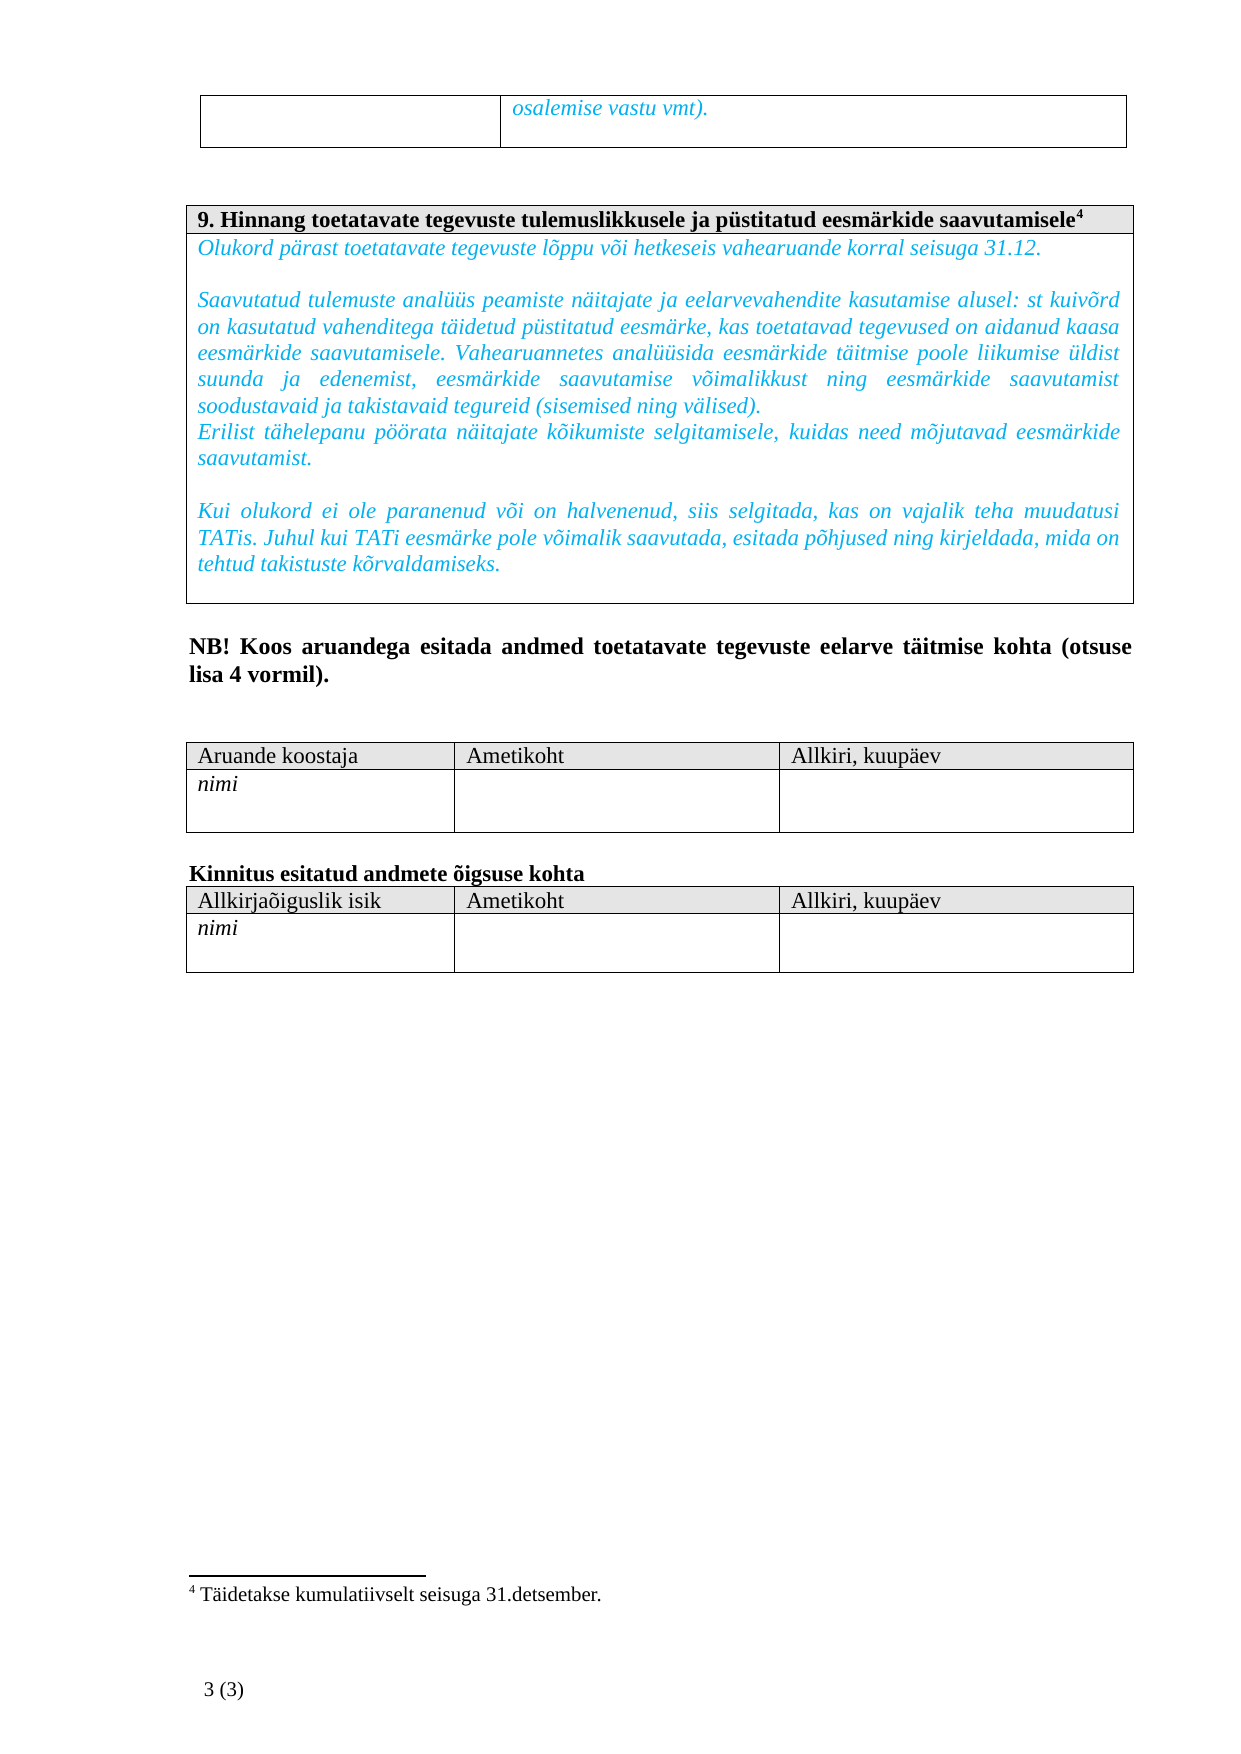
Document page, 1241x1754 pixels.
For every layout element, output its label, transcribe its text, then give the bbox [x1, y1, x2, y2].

table_header Allkiri, kuupäev [780, 887, 1133, 913]
table_header Ametikoht [455, 887, 779, 913]
table_header Allkirjaõiguslik isik [187, 887, 454, 913]
table_header Allkiri, kuupäev [780, 743, 1133, 769]
table_header Ametikoht [455, 743, 779, 769]
table_cell nimi [187, 914, 454, 972]
table_cell [455, 914, 779, 972]
table_cell nimi [187, 770, 454, 832]
table_cell [455, 770, 779, 832]
table_header Aruande koostaja [187, 743, 454, 769]
table_cell [780, 770, 1133, 832]
text NB! Koos aruandega esitada andmed toetatavate tegevuste eelarve täitmise kohta (otsuse lisa 4 vormil). [189, 632, 1134, 688]
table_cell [201, 96, 500, 147]
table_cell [501, 96, 1126, 147]
table_header 9. Hinnang toetatavate tegevuste tulemuslikkusele ja püstitatud eesmärkide saavutamisele [187, 206, 1133, 233]
text Kinnitus esitatud andmete õigsuse kohta [189, 859, 1134, 886]
table_cell Olukord pärast toetatavate tegevuste lõppu või hetkeseis vahearuande korral seisuga 31.12. Saavutatud tulemuste analüüs peamiste näitajate ja eelarvevahendite kasutamise alusel: st kuivõrd on kasutatud vahenditega täidetud püstitatud eesmärke, kas toetatavad tegevused on aidanud kaasa eesmärkide saavutamisele. Vahearuannetes analüüsida eesmärkide täitmise poole liikumise üldist suunda ja edenemist, eesmärkide saavutamise võimalikkust ning eesmärkide saavutamist soodustavaid ja takistavaid tegureid (sisemised ning välised). Erilist tähelepanu pöörata näitajate kõikumiste selgitamisele, kuidas need mõjutavad eesmärkide saavutamist. Kui olukord ei ole paranenud või on halvenenud, siis selgitada, kas on vajalik teha muudatusi TATis. Juhul kui TATi eesmärke pole võimalik saavutada, esitada põhjused ning kirjeldada, mida on tehtud takistuste kõrvaldamiseks. [187, 234, 1133, 603]
table_cell [780, 914, 1133, 972]
